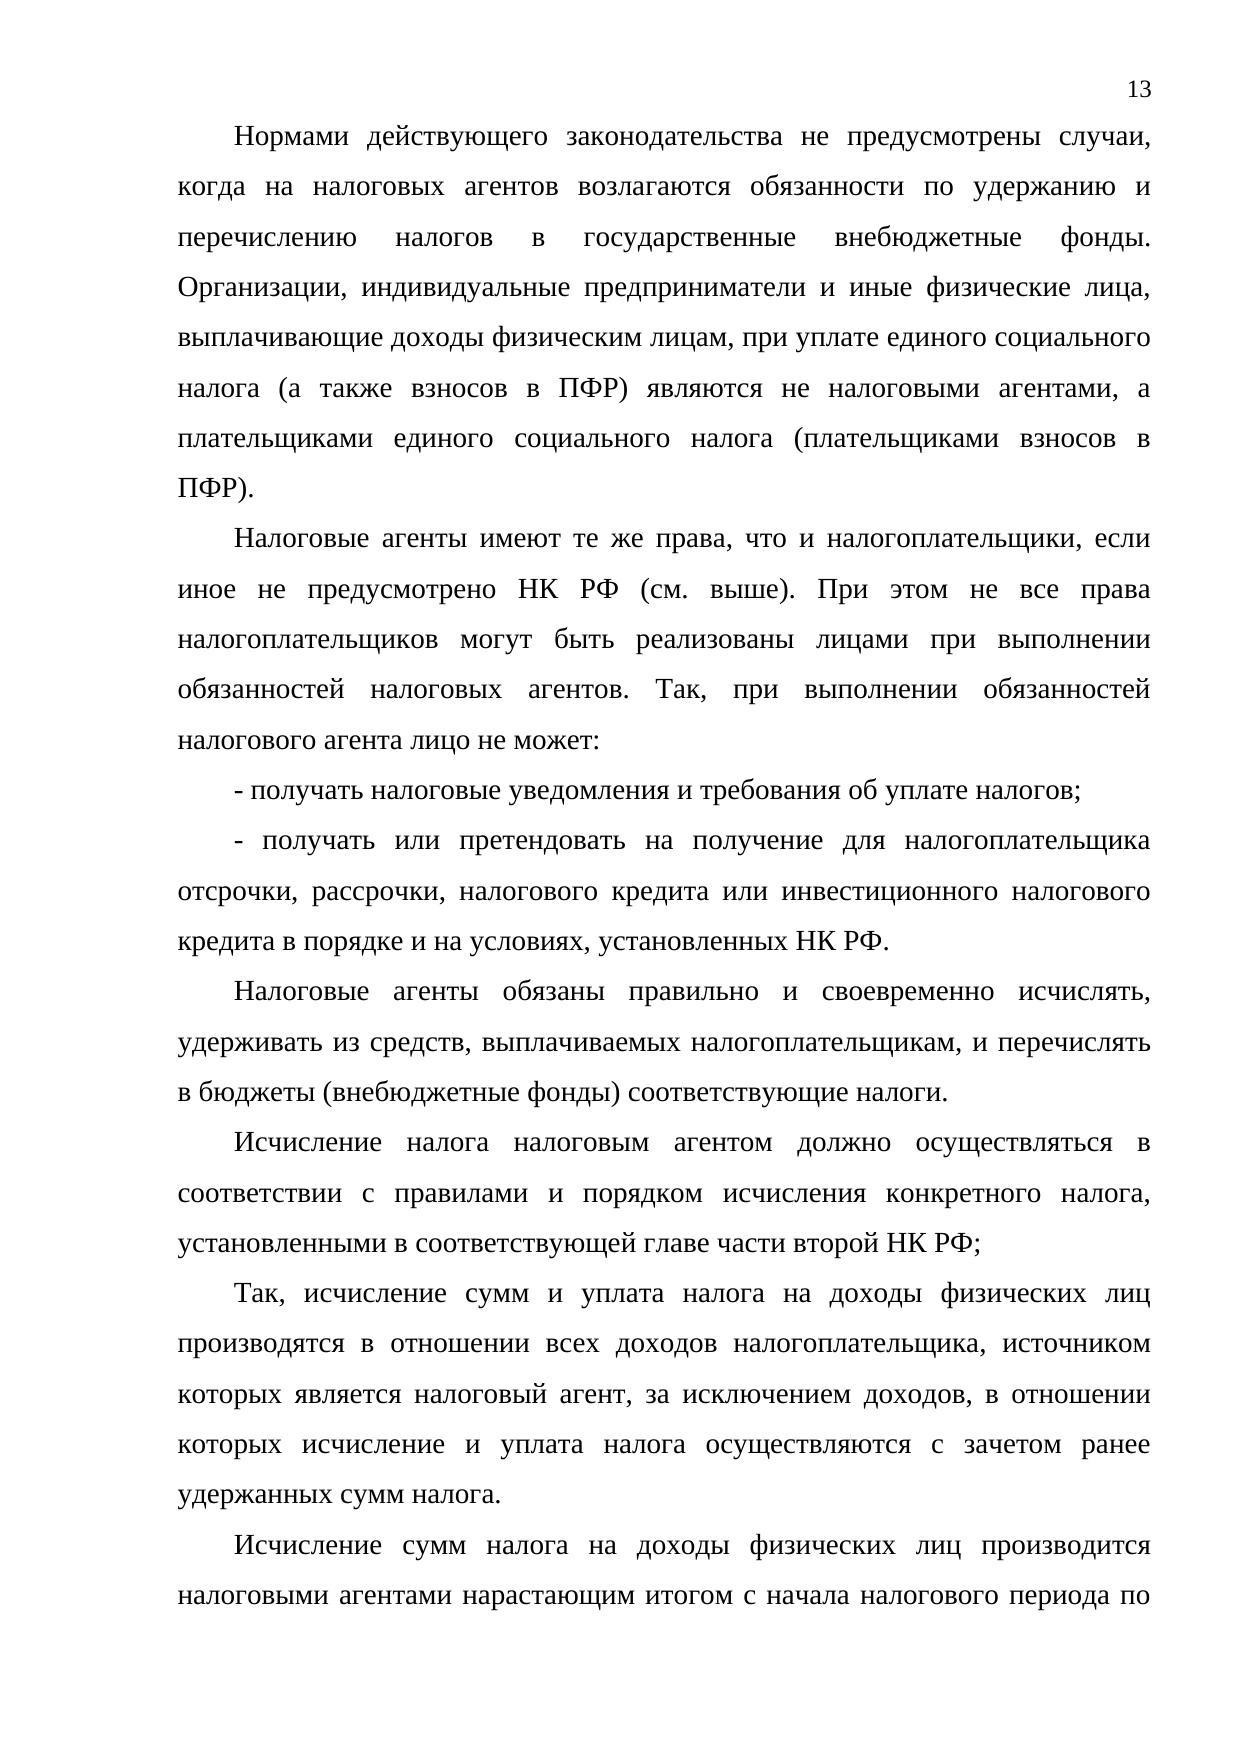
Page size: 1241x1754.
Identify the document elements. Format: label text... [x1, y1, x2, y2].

text Так, исчисление сумм и уплата налога на доходы физических лиц производятся в отношении всех доходов налогоплательщика, источником которых является налоговый агент, за исключением доходов, в отношении которых исчисление и уплата налога осуществляются с зачетом ранее удержанных сумм налога. [177, 1275, 1152, 1510]
text Исчисление налога налоговым агентом должно осуществляться в соответствии с правилами и порядком исчисления конкретного налога, установленными в соответствующей главе части второй НК РФ; [177, 1124, 1152, 1258]
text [177, 1527, 1152, 1611]
text Нормами действующего законодательства не предусмотрены случаи, когда на налоговых агентов возлагаются обязанности по удержанию и перечислению налогов в государственные внебюджетные фонды. Организации, индивидуальные предприниматели и иные физические лица, выплачивающие доходы физическим лицам, при уплате единого социального налога (а также взносов в ПФР) являются не налоговыми агентами, а плательщиками единого социального налога (плательщиками взносов в ПФР). [177, 118, 1152, 504]
text Налоговые агенты имеют те же права, что и налогоплательщики, если иное не предусмотрено НК РФ (см. выше). При этом не все права налогоплательщиков могут быть реализованы лицами при выполнении обязанностей налоговых агентов. Так, при выполнении обязанностей налогового агента лицо не может: [177, 521, 1152, 755]
text - получать налоговые уведомления и требования об уплате налогов; [177, 772, 1152, 806]
text - получать или претендовать на получение для налогоплательщика отсрочки, рассрочки, налогового кредита или инвестиционного налогового кредита в порядке и на условиях, установленных НК РФ. [177, 822, 1152, 957]
text Налоговые агенты обязаны правильно и своевременно исчислять, удерживать из средств, выплачиваемых налогоплательщикам, и перечислять в бюджеты (внебюджетные фонды) соответствующие налоги. [177, 973, 1152, 1108]
